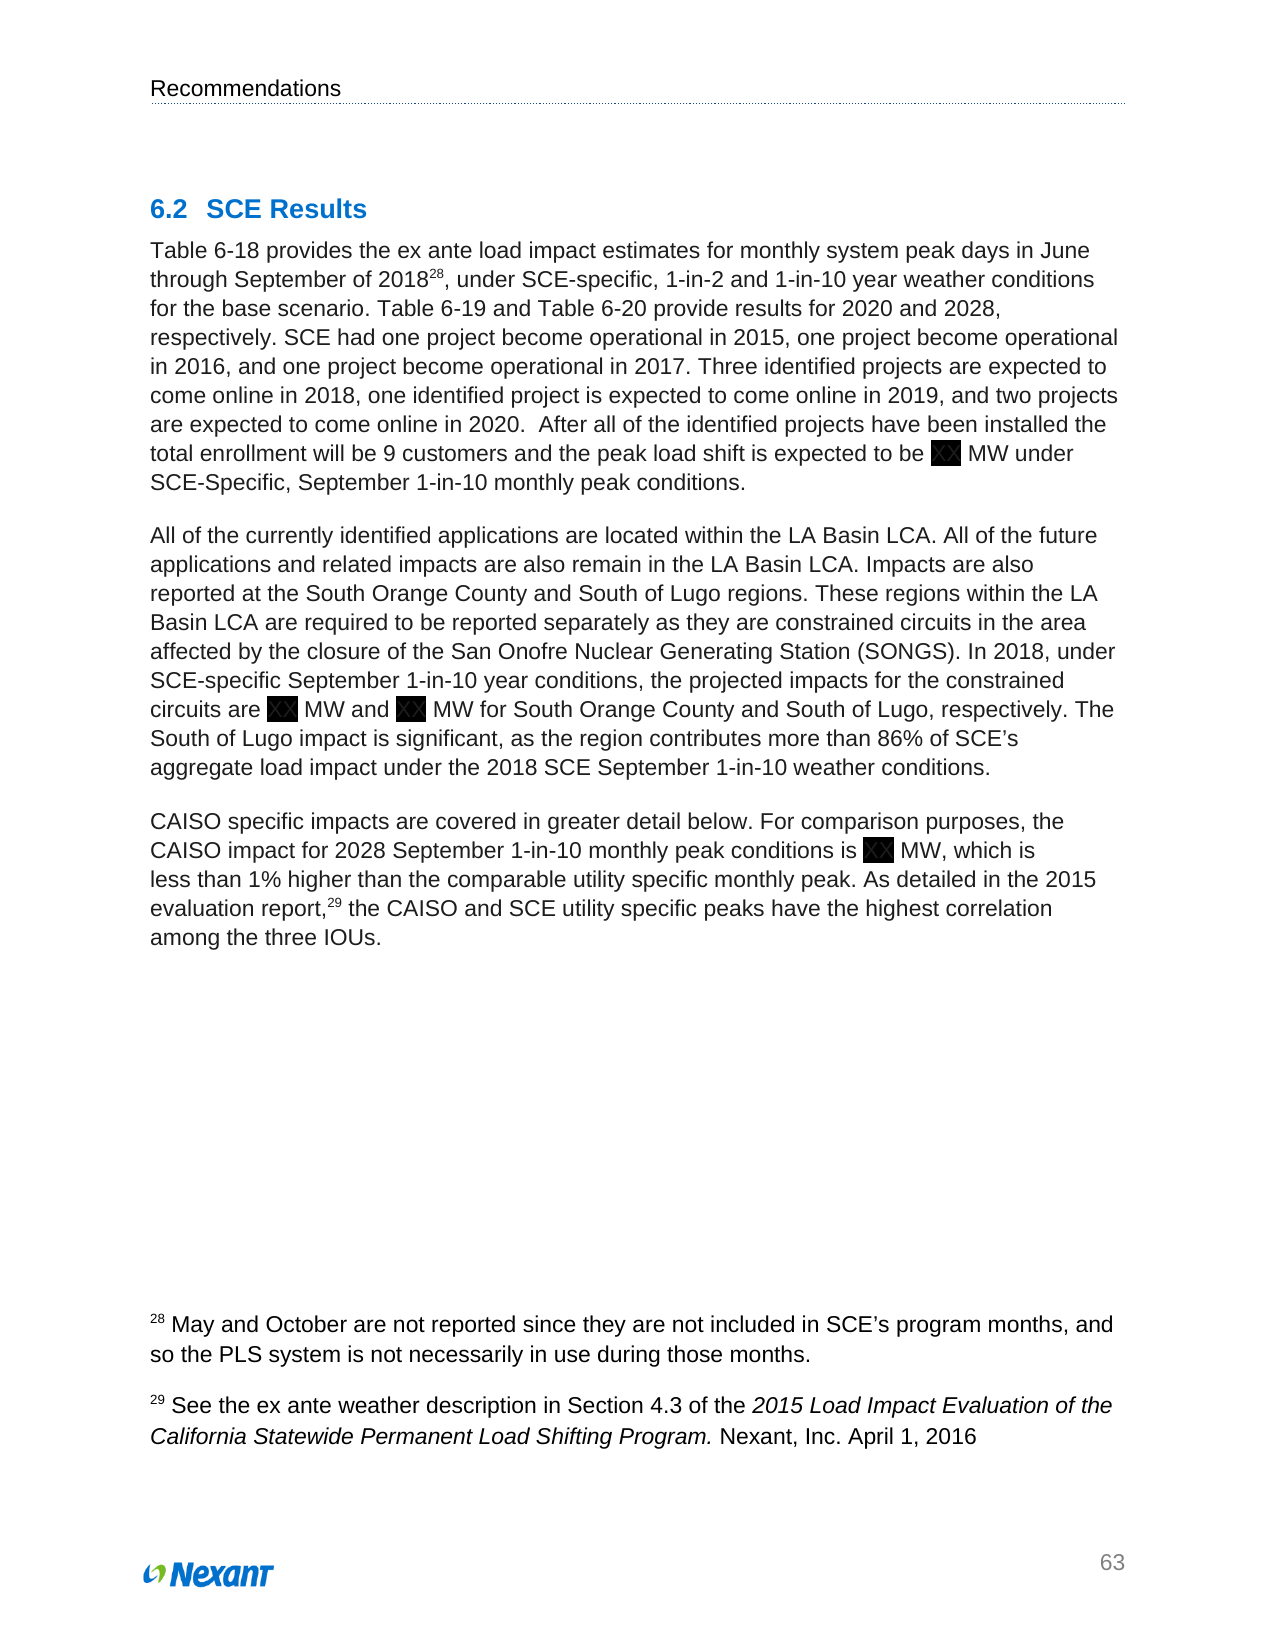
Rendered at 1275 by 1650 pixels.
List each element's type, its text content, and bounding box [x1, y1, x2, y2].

subtitle SCE Results [150, 193, 1125, 224]
picture [124, 1543, 293, 1605]
text All of the currently identified applications are located within the LA Basin LCA. All of the future applications and related impacts are also remain in the LA Basin LCA. Impacts are also reported at the South Orange County and South of Lugo regions. These regions within the LA Basin LCA are required to be reported separately as they are constrained circuits in the area affected by the closure of the San Onofre Nuclear Generating Station (SONGS). In 2018, under SCE-specific September 1-in-10 year conditions, the projected impacts for the constrained circuits are XX MW and XX MW for South Orange County and South of Lugo, respectively. The South of Lugo impact is significant, as the region contributes more than 86% of SCE’s aggregate load impact under the 2018 SCE September 1-in-10 weather conditions. [150, 522, 1125, 780]
text CAISO specific impacts are covered in greater detail below. For comparison purposes, the CAISO impact for 2028 September 1-in-10 monthly peak conditions is XX MW, which is less than 1% higher than the comparable utility specific monthly peak. As detailed in the 2015 evaluation report, the CAISO and SCE utility specific peaks have the highest correlation among the three IOUs. [150, 808, 1125, 950]
